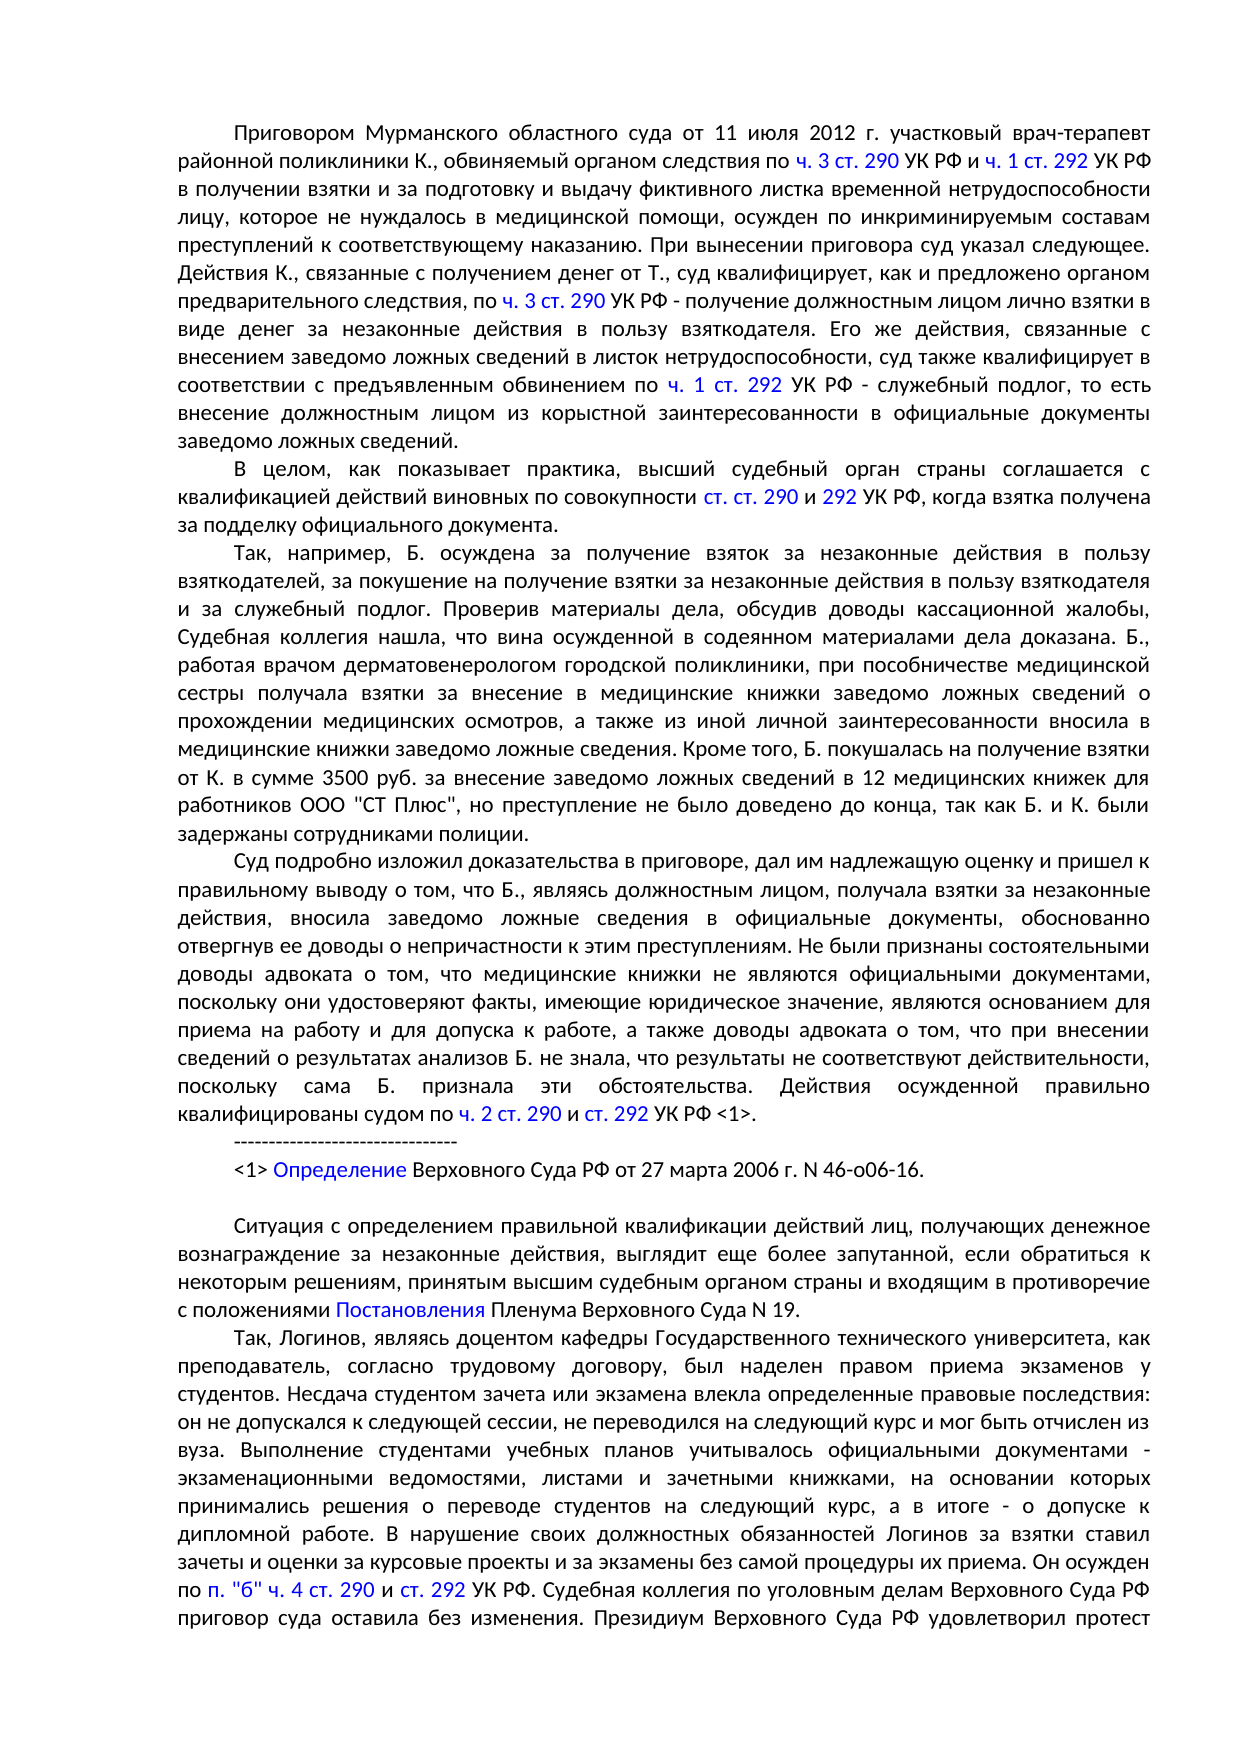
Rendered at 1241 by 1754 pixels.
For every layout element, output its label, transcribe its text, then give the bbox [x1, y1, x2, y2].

text Приговором Мурманского областного суда от 11 июля 2012 г. участковый врач-терапевт районной поликлиники К., обвиняемый органом следствия по ч. 3 ст. 290 УК РФ и ч. 1 ст. 292 УК РФ в получении взятки и за подготовку и выдачу фиктивного листка временной нетрудоспособности лицу, которое не нуждалось в медицинской помощи, осужден по инкриминируемым составам преступлений к соответствующему наказанию. При вынесении приговора суд указал следующее. Действия К., связанные с получением денег от Т., суд квалифицирует, как и предложено органом предварительного следствия, по ч. 3 ст. 290 УК РФ - получение должностным лицом лично взятки в виде денег за незаконные действия в пользу взяткодателя. Его же действия, связанные с внесением заведомо ложных сведений в листок нетрудоспособности, суд также квалифицирует в соответствии с предъявленным обвинением по ч. 1 ст. 292 УК РФ - служебный подлог, то есть внесение должностным лицом из корыстной заинтересованности в официальные документы заведомо ложных сведений. [177, 118, 1152, 454]
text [177, 1323, 1152, 1631]
text Ситуация с определением правильной квалификации действий лиц, получающих денежное вознаграждение за незаконные действия, выглядит еще более запутанной, если обратиться к некоторым решениям, принятым высшим судебным органом страны и входящим в противоречие с положениями Постановления Пленума Верховного Суда N 19. [177, 1211, 1152, 1323]
text -------------------------------- [177, 1127, 1152, 1155]
text Так, например, Б. осуждена за получение взяток за незаконные действия в пользу взяткодателей, за покушение на получение взятки за незаконные действия в пользу взяткодателя и за служебный подлог. Проверив материалы дела, обсудив доводы кассационной жалобы, Судебная коллегия нашла, что вина осужденной в содеянном материалами дела доказана. Б., работая врачом дерматовенерологом городской поликлиники, при пособничестве медицинской сестры получала взятки за внесение в медицинские книжки заведомо ложных сведений о прохождении медицинских осмотров, а также из иной личной заинтересованности вносила в медицинские книжки заведомо ложные сведения. Кроме того, Б. покушалась на получение взятки от К. в сумме 3500 руб. за внесение заведомо ложных сведений в 12 медицинских книжек для работников ООО "СТ Плюс", но преступление не было доведено до конца, так как Б. и К. были задержаны сотрудниками полиции. [177, 538, 1152, 847]
text <1> Определение Верховного Суда РФ от 27 марта 2006 г. N 46-о06-16. [177, 1155, 1152, 1183]
text Суд подробно изложил доказательства в приговоре, дал им надлежащую оценку и пришел к правильному выводу о том, что Б., являясь должностным лицом, получала взятки за незаконные действия, вносила заведомо ложные сведения в официальные документы, обоснованно отвергнув ее доводы о непричастности к этим преступлениям. Не были признаны состоятельными доводы адвоката о том, что медицинские книжки не являются официальными документами, поскольку они удостоверяют факты, имеющие юридическое значение, являются основанием для приема на работу и для допуска к работе, а также доводы адвоката о том, что при внесении сведений о результатах анализов Б. не знала, что результаты не соответствуют действительности, поскольку сама Б. признала эти обстоятельства. Действия осужденной правильно квалифицированы судом по ч. 2 ст. 290 и ст. 292 УК РФ <1>. [177, 847, 1152, 1127]
text В целом, как показывает практика, высший судебный орган страны соглашается с квалификацией действий виновных по совокупности ст. ст. 290 и 292 УК РФ, когда взятка получена за подделку официального документа. [177, 454, 1152, 538]
